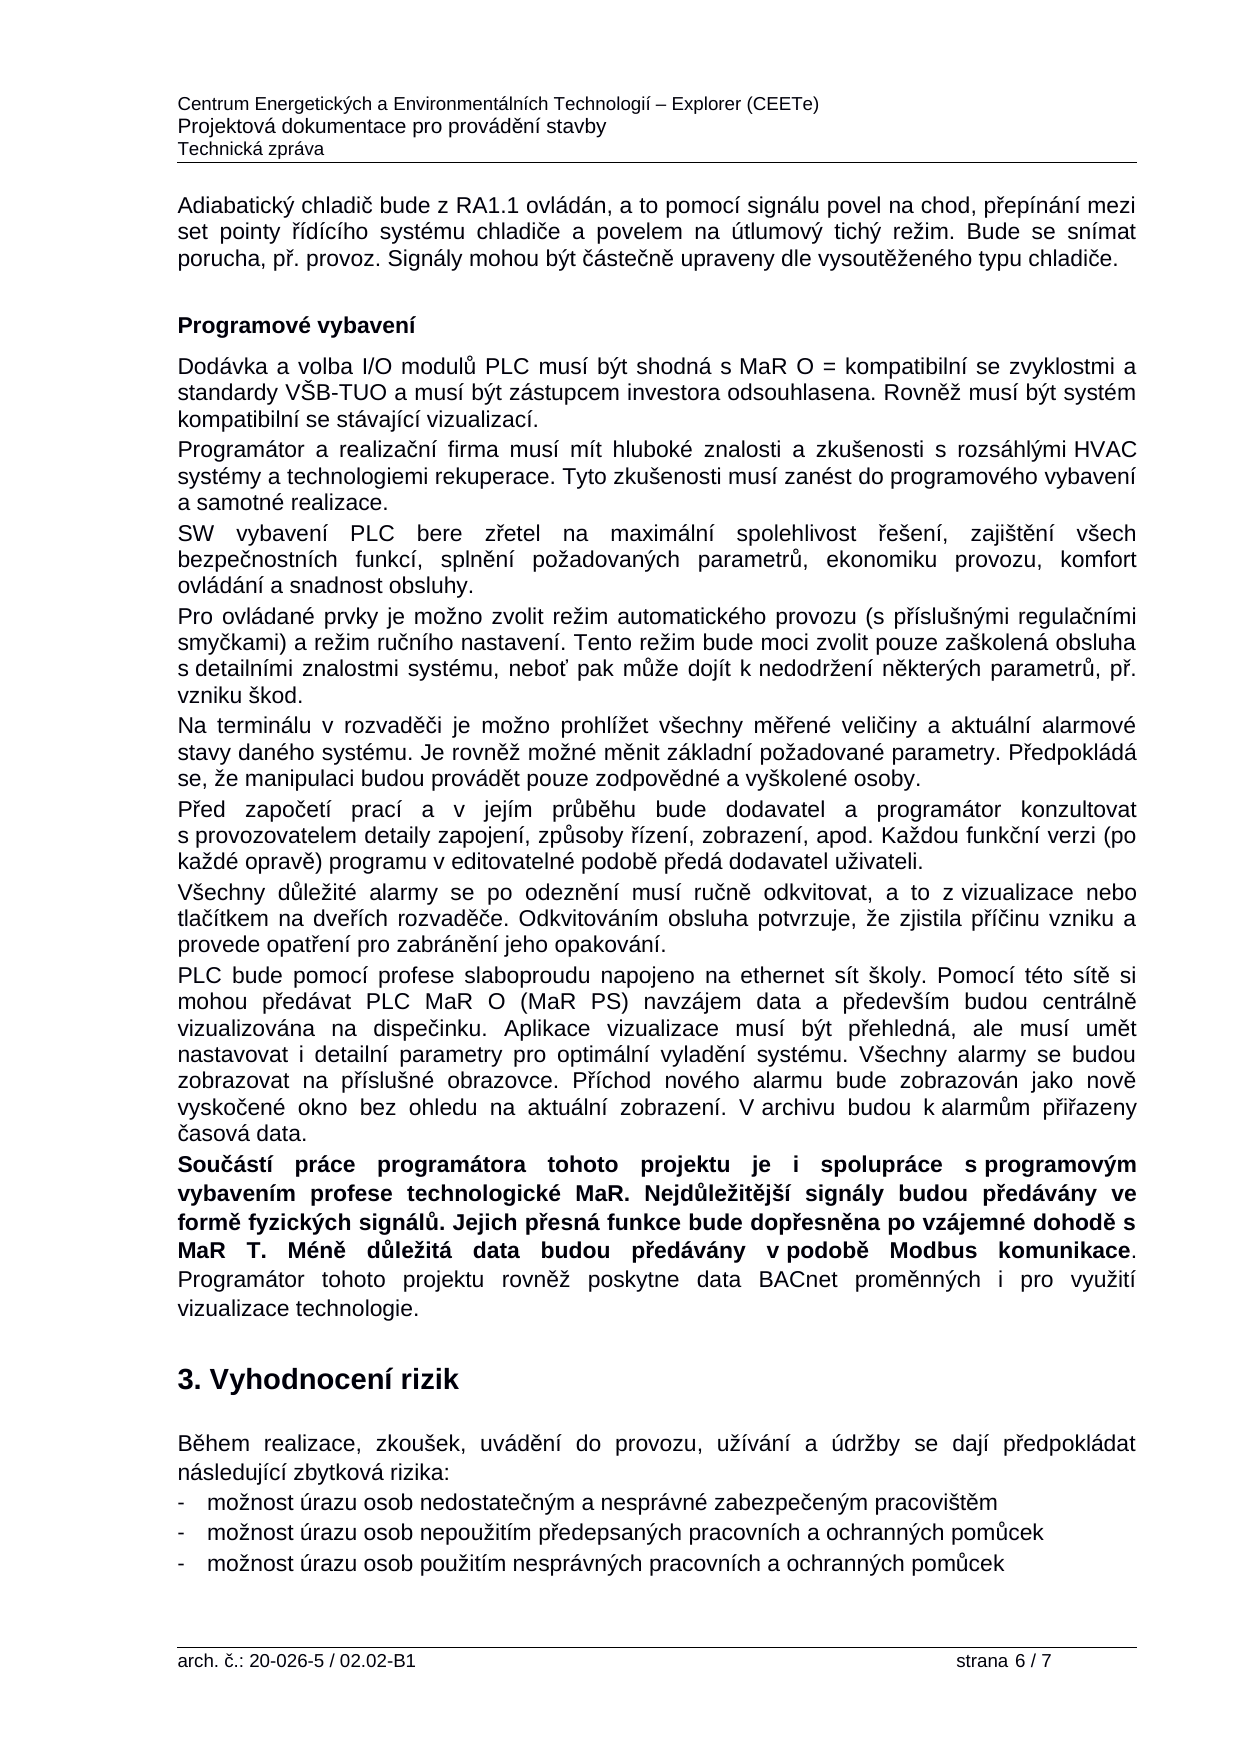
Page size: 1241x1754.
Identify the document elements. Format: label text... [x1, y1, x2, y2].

text SW vybavení PLC bere zřetel na maximální spolehlivost řešení, zajištění všech bezpečnostních funkcí, splnění požadovaných parametrů, ekonomiku provozu, komfort ovládání a snadnost obsluhy. [177, 519, 1137, 598]
text Před započetí prací a v jejím průběhu bude dodavatel a programátor konzultovat s provozovatelem detaily zapojení, způsoby řízení, zobrazení, apod. Každou funkční verzi (po každé opravě) programu v editovatelné podobě předá dodavatel uživateli. [177, 796, 1137, 874]
text Součástí práce programátora tohoto projektu je i spolupráce s programovým vybavením profese technologické MaR. Nejdůležitější signály budou předávány ve formě fyzických signálů. Jejich přesná funkce bude dopřesněna po vzájemné dohodě s MaR T. Méně důležitá data budou předávány v podobě Modbus komunikace. Programátor tohoto projektu rovněž poskytne data BACnet proměnných i pro využití vizualizace technologie. [177, 1151, 1137, 1322]
list možnost úrazu osob nedostatečným a nesprávné zabezpečeným pracovištěm [177, 1488, 1137, 1516]
text Během realizace, zkoušek, uvádění do provozu, užívání a údržby se dají předpokládat následující zbytková rizika: [177, 1430, 1137, 1485]
list možnost úrazu osob nepoužitím předepsaných pracovních a ochranných pomůcek [177, 1518, 1137, 1547]
subtitle 3. Vyhodnocení rizik [177, 1362, 1137, 1395]
text Programové vybavení [177, 312, 1137, 338]
text Dodávka a volba I/O modulů PLC musí být shodná s MaR O = kompatibilní se zvyklostmi a standardy VŠB-TUO a musí být zástupcem investora odsouhlasena. Rovněž musí být systém kompatibilní se stávající vizualizací. [177, 353, 1137, 432]
text Na terminálu v rozvaděči je možno prohlížet všechny měřené veličiny a aktuální alarmové stavy daného systému. Je rovněž možné měnit základní požadované parametry. Předpokládá se, že manipulaci budou provádět pouze zodpovědné a vyškolené osoby. [177, 712, 1137, 791]
text Všechny důležité alarmy se po odeznění musí ručně odkvitovat, a to z vizualizace nebo tlačítkem na dveřích rozvaděče. Odkvitováním obsluha potvrzuje, že zjistila příčinu vzniku a provede opatření pro zabránění jeho opakování. [177, 879, 1137, 958]
text Pro ovládané prvky je možno zvolit režim automatického provozu (s příslušnými regulačními smyčkami) a režim ručního nastavení. Tento režim bude moci zvolit pouze zaškolená obsluha s detailními znalostmi systému, neboť pak může dojít k nedodržení některých parametrů, př. vzniku škod. [177, 603, 1137, 708]
text Adiabatický chladič bude z RA1.1 ovládán, a to pomocí signálu povel na chod, přepínání mezi set pointy řídícího systému chladiče a povelem na útlumový tichý režim. Bude se snímat porucha, př. provoz. Signály mohou být částečně upraveny dle vysoutěženého typu chladiče. [177, 192, 1137, 271]
text PLC bude pomocí profese slaboproudu napojeno na ethernet sít školy. Pomocí této sítě si mohou předávat PLC MaR O (MaR PS) navzájem data a především budou centrálně vizualizována na dispečinku. Aplikace vizualizace musí být přehledná, ale musí umět nastavovat i detailní parametry pro optimální vyladění systému. Všechny alarmy se budou zobrazovat na příslušné obrazovce. Příchod nového alarmu bude zobrazován jako nově vyskočené okno bez ohledu na aktuální zobrazení. V archivu budou k alarmům přiřazeny časová data. [177, 962, 1137, 1146]
text Programátor a realizační firma musí mít hluboké znalosti a zkušenosti s rozsáhlými HVAC systémy a technologiemi rekuperace. Tyto zkušenosti musí zanést do programového vybavení a samotné realizace. [177, 436, 1137, 515]
list možnost úrazu osob použitím nesprávných pracovních a ochranných pomůcek [177, 1549, 1137, 1577]
